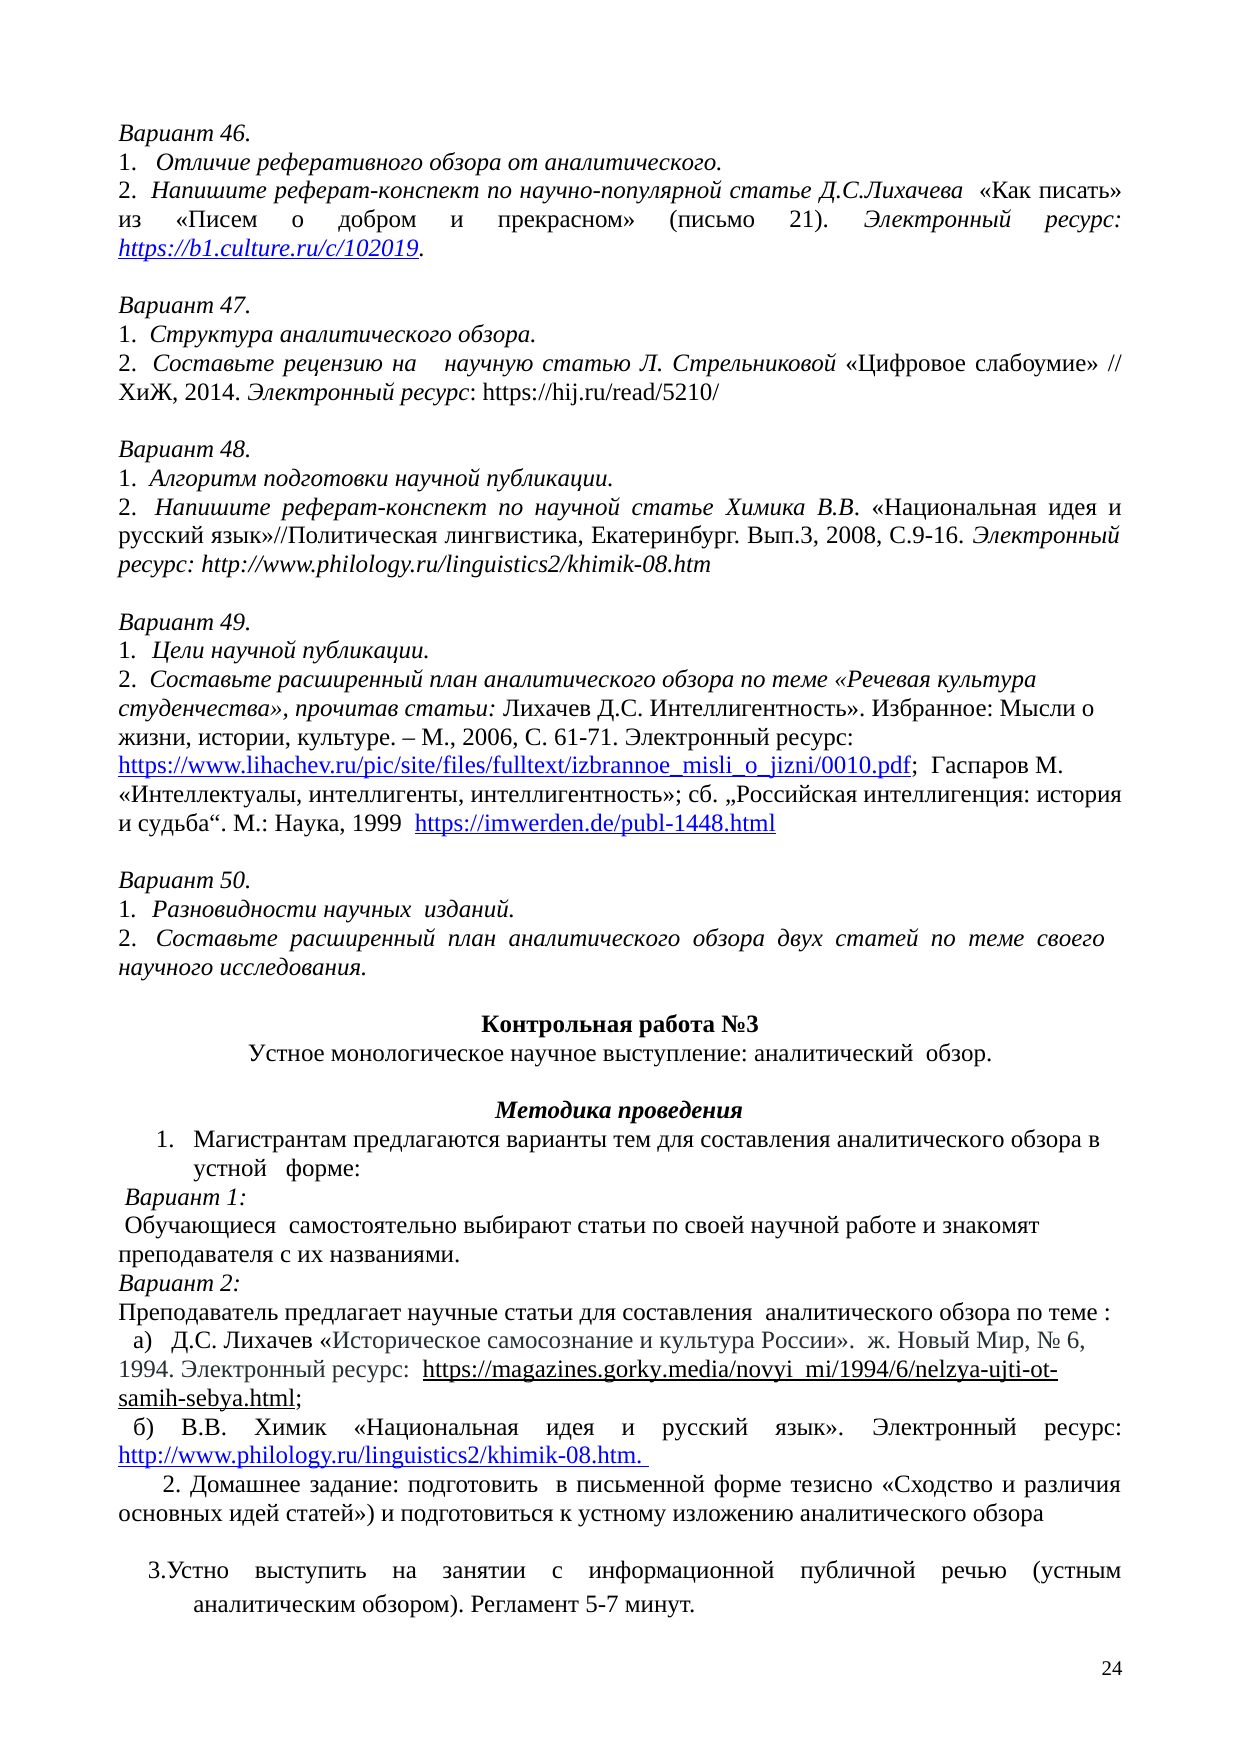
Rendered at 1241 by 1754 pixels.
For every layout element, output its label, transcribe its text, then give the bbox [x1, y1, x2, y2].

list 3.Устно выступить на занятии с информационной публичной речью (устным аналитическим обзором). Регламент 5-7 минут. [148, 1556, 1122, 1617]
text 1. Структура аналитического обзора. [118, 319, 1122, 348]
text 2. Составьте расширенный план аналитического обзора двух статей по теме своего научного исследования. [118, 923, 1108, 981]
text 2. Составьте рецензию на научную статью Л. Стрельниковой «Цифровое слабоумие» // ХиЖ, 2014. Электронный ресурс: https://hij.ru/read/5210/ [118, 348, 1122, 406]
text Вариант 46. [118, 118, 1122, 147]
text 2. Напишите реферат-конспект по научно-популярной статье Д.С.Лихачева «Как писать» из «Писем о добром и прекрасном» (письмо 21). Электронный ресурс: https://b1.culture.ru/c/102019. [118, 176, 1122, 262]
text а) Д.С. Лихачев «Историческое самосознание и культура России». ж. Новый Мир, № 6, 1994. Электронный ресурс: https://magazines.gorky.media/novyi_mi/1994/6/nelzya-ujti-ot-samih-sebya.html; [295, 1326, 1122, 1412]
text 1. Алгоритм подготовки научной публикации. [118, 463, 1122, 492]
text Методика проведения [118, 1096, 1122, 1124]
text Преподаватель предлагает научные статьи для составления аналитического обзора по теме : [118, 1297, 1122, 1326]
text Вариант 47. [118, 291, 1122, 319]
text 1. Цели научной публикации. [118, 636, 1122, 664]
list Магистрантам предлагаются варианты тем для составления аналитического обзора в устной форме: [156, 1124, 1122, 1182]
text Вариант 48. [118, 434, 1122, 463]
text Обучающиеся самостоятельно выбирают статьи по своей научной работе и знакомят преподавателя с их названиями. [118, 1211, 1122, 1268]
text 2. Составьте расширенный план аналитического обзора по теме «Речевая культура студенчества», прочитав статьи: Лихачев Д.С. Интеллигентность». Избранное: Мысли о жизни, истории, культуре. – М., 2006, С. 61-71. Электронный ресурс: https://www.lihachev.ru/pic/site/files/fulltext/izbrannoe_misli_o_jizni/0010.pdf; Гаспаров М. «Интеллектуалы, интеллигенты, интеллигентность»; сб. „Российская интеллигенция: история и судьба“. М.: Наука, 1999 https://imwerden.de/publ-1448.html [118, 664, 1122, 837]
text 2. Домашнее задание: подготовить в письменной форме тезисно «Сходство и различия основных идей статей») и подготовиться к устному изложению аналитического обзора [118, 1469, 1122, 1527]
text Контрольная работа №3 [118, 1009, 1122, 1038]
text 1. Отличие реферативного обзора от аналитического. [118, 147, 1122, 176]
text Вариант 2: [118, 1268, 1122, 1297]
text 2. Напишите реферат-конспект по научной статье Химика В.В. «Национальная идея и русский язык»//Политическая лингвистика, Екатеринбург. Вып.3, 2008, С.9-16. Электронный ресурс: http://www.philology.ru/linguistics2/khimik-08.htm [118, 492, 1122, 578]
text Устное монологическое научное выступление: аналитический обзор. [118, 1038, 1122, 1067]
text Вариант 1: [118, 1182, 1122, 1211]
text 1. Разновидности научных изданий. [118, 894, 1122, 923]
text б) В.В. Химик «Национальная идея и русский язык». Электронный ресурс: http://www.philology.ru/linguistics2/khimik-08.htm. [118, 1412, 1122, 1469]
text Вариант 50. [118, 866, 1122, 894]
text Вариант 49. [118, 607, 1122, 636]
